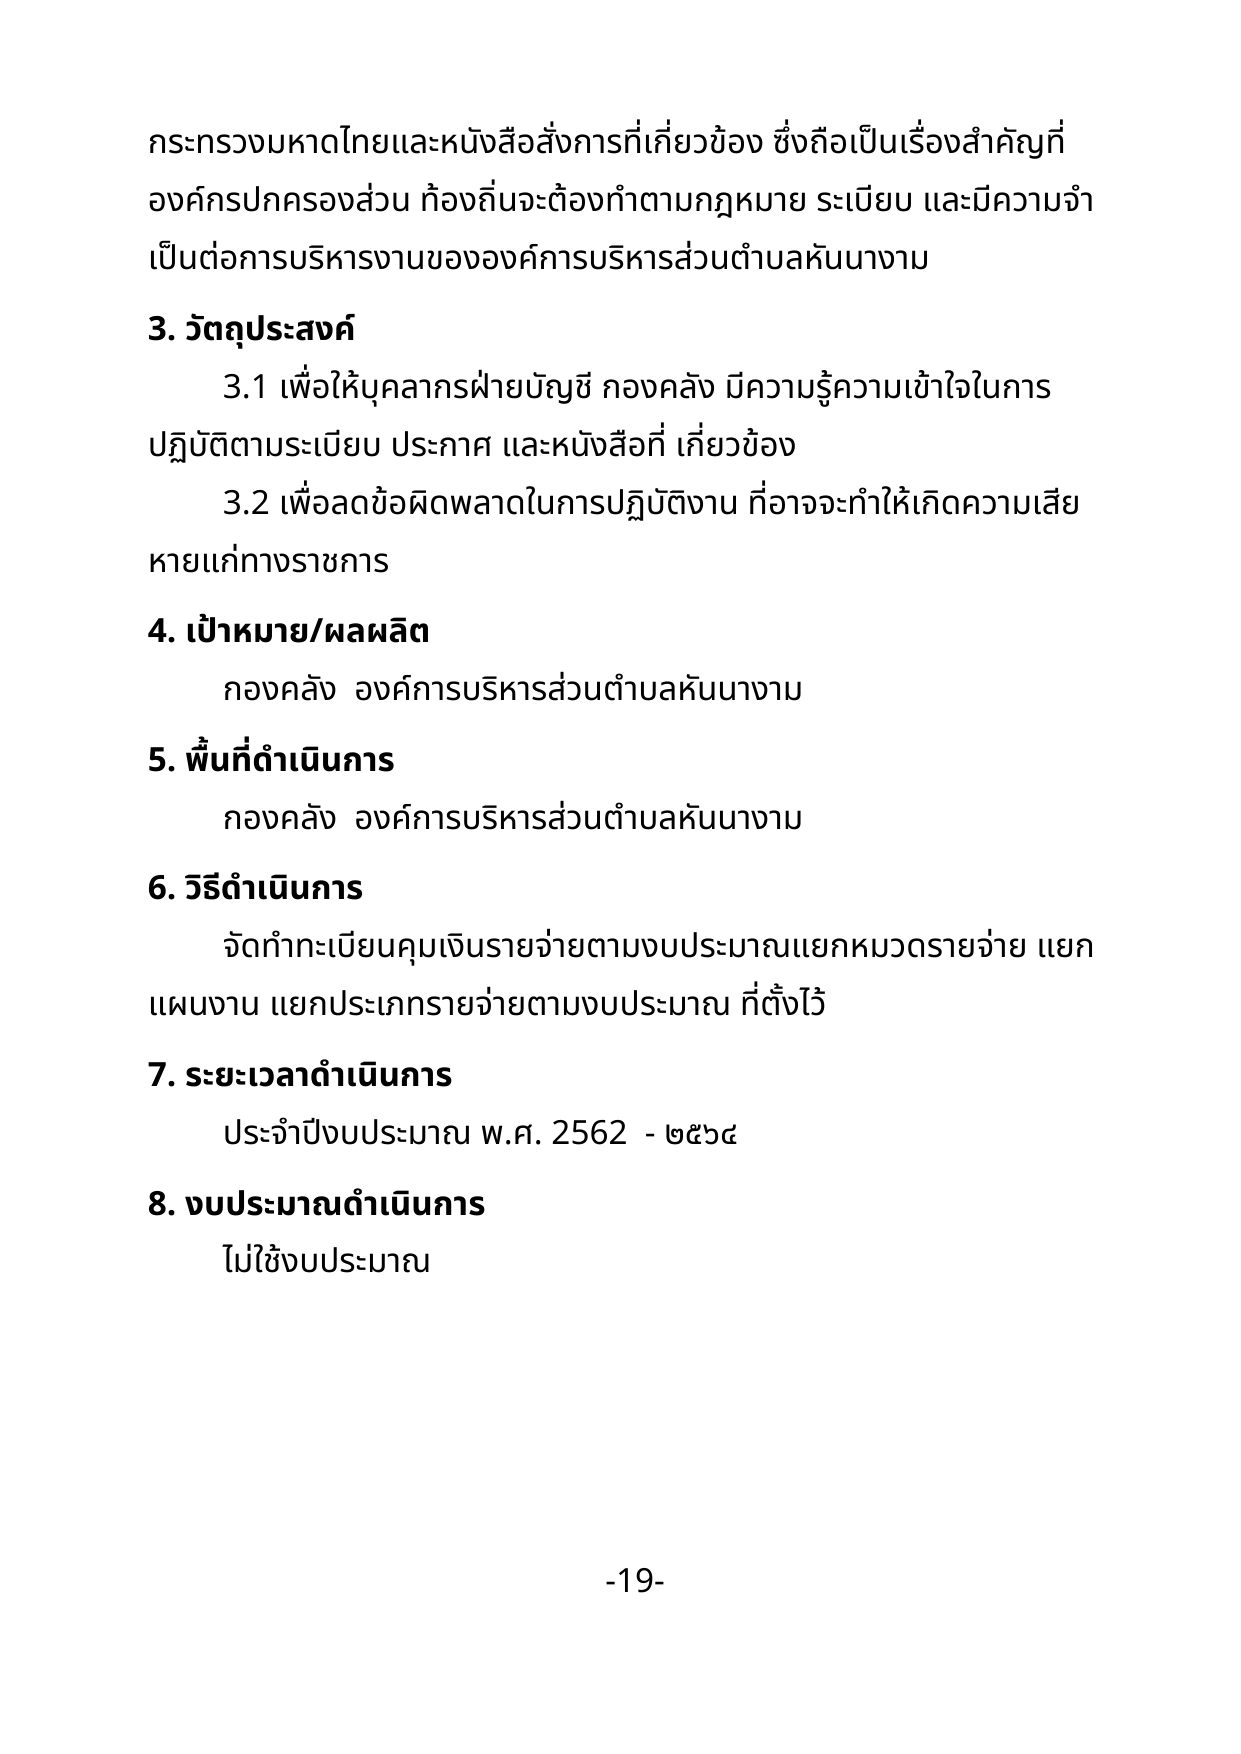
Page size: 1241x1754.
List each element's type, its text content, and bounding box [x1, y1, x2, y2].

text ไม่ใช้งบประมาณ [148, 1237, 1122, 1288]
text ประจําปีงบประมาณ พ.ศ. 2562 - ๒๕๖๔ [148, 1109, 1122, 1159]
text 3.2 เพื่อลดข้อผิดพลาดในการปฏิบัติงาน ที่อาจจะทําให้เกิดความเสียหายแก่ทางราชการ [148, 478, 1122, 587]
text 6. วิธีดําเนินการ [148, 864, 1122, 915]
text 8. งบประมาณดําเนินการ [148, 1179, 1122, 1230]
text 4. เป้าหมาย/ผลผลิต [148, 607, 1122, 658]
text 7. ระยะเวลาดําเนินการ [148, 1051, 1122, 1101]
text จัดทําทะเบียนคุมเงินรายจ่ายตามงบประมาณแยกหมวดรายจ่าย แยกแผนงาน แยกประเภทรายจ่ายตามงบประมาณ ที่ตั้งไว้ [148, 922, 1122, 1031]
text กองคลัง องค์การบริหารส่วนตําบลหันนางาม [148, 794, 1122, 844]
text 3.1 เพื่อให้บุคลากรฝ่ายบัญชี กองคลัง มีความรู้ความเข้าใจในการปฏิบัติตามระเบียบ ประกาศ และหนังสือที่ เกี่ยวข้อง [148, 362, 1122, 471]
text -19- [148, 1556, 1122, 1602]
text กองคลัง องค์การบริหารส่วนตําบลหันนางาม [148, 665, 1122, 716]
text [148, 118, 1122, 284]
text 5. พื้นที่ดําเนินการ [148, 736, 1122, 786]
text 3. วัตถุประสงค์ [148, 304, 1122, 355]
